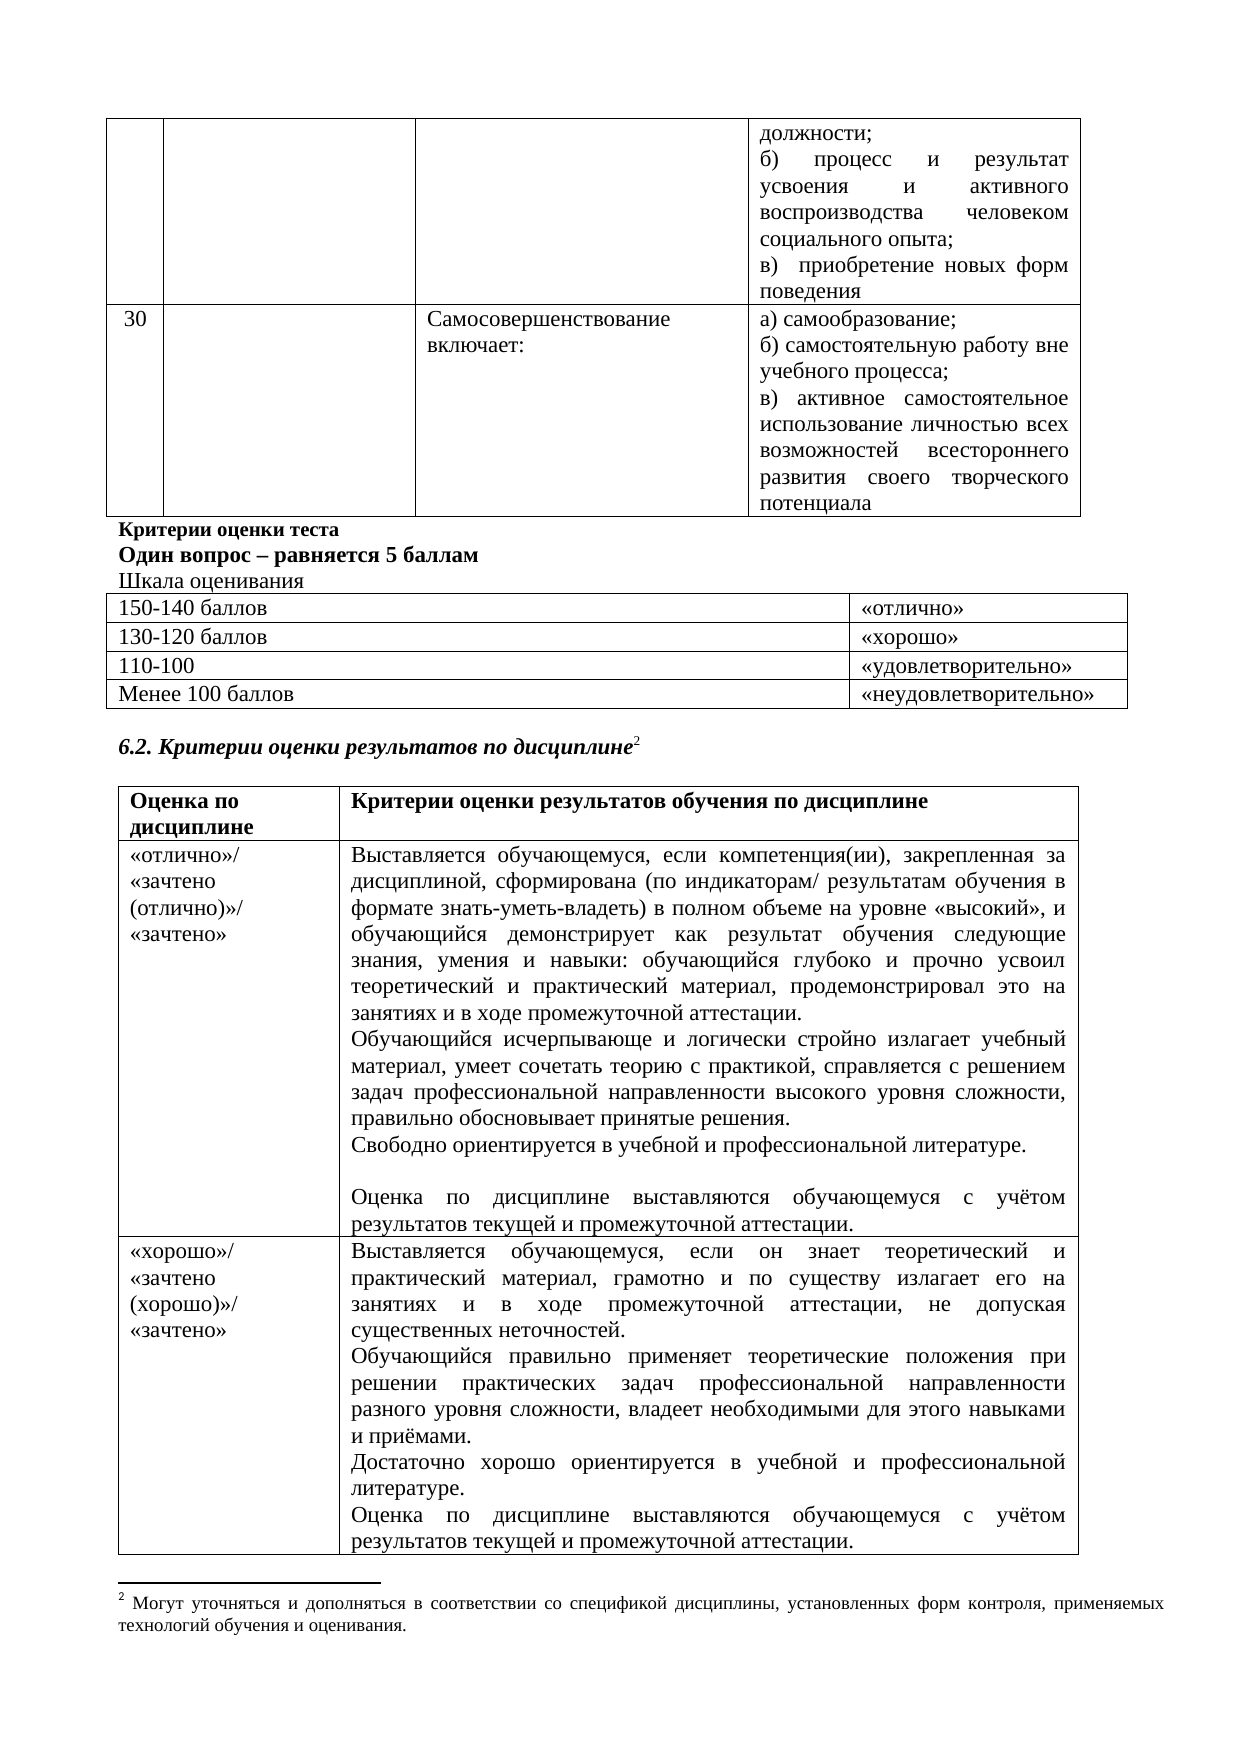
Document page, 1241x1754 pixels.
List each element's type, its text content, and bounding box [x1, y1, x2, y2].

table_cell «отлично»/ «зачтено (отлично)»/ «зачтено» [119, 841, 339, 1236]
table_cell Самосовершенствование включает: [416, 305, 748, 516]
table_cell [416, 119, 748, 304]
table_header 150-140 баллов [107, 594, 849, 622]
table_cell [749, 119, 1080, 304]
table_cell Менее 100 баллов [107, 680, 849, 708]
table_cell [164, 305, 415, 516]
table_cell 130-120 баллов [107, 623, 849, 651]
table_cell «хорошо»/ «зачтено (хорошо)»/ «зачтено» [119, 1237, 339, 1553]
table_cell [340, 1237, 1078, 1553]
table_cell «хорошо» [850, 623, 1127, 651]
table_cell 30 [107, 305, 163, 516]
table_header Критерии оценки результатов обучения по дисциплине [340, 787, 1078, 840]
text Один вопрос – равняется 5 баллам [118, 541, 1167, 567]
table_header «отлично» [850, 594, 1127, 622]
table_header Оценка по дисциплине [119, 787, 339, 840]
text 6.2. Критерии оценки результатов по дисциплине [118, 733, 1167, 760]
table_cell Выставляется обучающемуся, если компетенция(ии), закрепленная за дисциплиной, сформирована (по индикаторам/ результатам обучения в формате знать-уметь-владеть) в полном объеме на уровне «высокий», и обучающийся демонстрирует как результат обучения следующие знания, умения и навыки: обучающийся глубоко и прочно усвоил теоретический и практический материал, продемонстрировал это на занятиях и в ходе промежуточной аттестации. Обучающийся исчерпывающе и логически стройно излагает учебный материал, умеет сочетать теорию с практикой, справляется с решением задач профессиональной направленности высокого уровня сложности, правильно обосновывает принятые решения. Свободно ориентируется в учебной и профессиональной литературе. Оценка по дисциплине выставляются обучающемуся с учётом результатов текущей и промежуточной аттестации. [340, 841, 1078, 1236]
table_cell а) самообразование; б) самостоятельную работу вне учебного процесса; в) активное самостоятельное использование личностью всех возможностей всестороннего развития своего творческого потенциала [749, 305, 1080, 516]
table_cell «удовлетворительно» [850, 652, 1127, 679]
table_cell «неудовлетворительно» [850, 680, 1127, 708]
table_cell 110-100 [107, 652, 849, 679]
table_cell [164, 119, 415, 304]
text Шкала оценивания [118, 567, 1167, 593]
text Критерии оценки теста [118, 517, 1167, 541]
table_cell 29 [107, 119, 163, 304]
